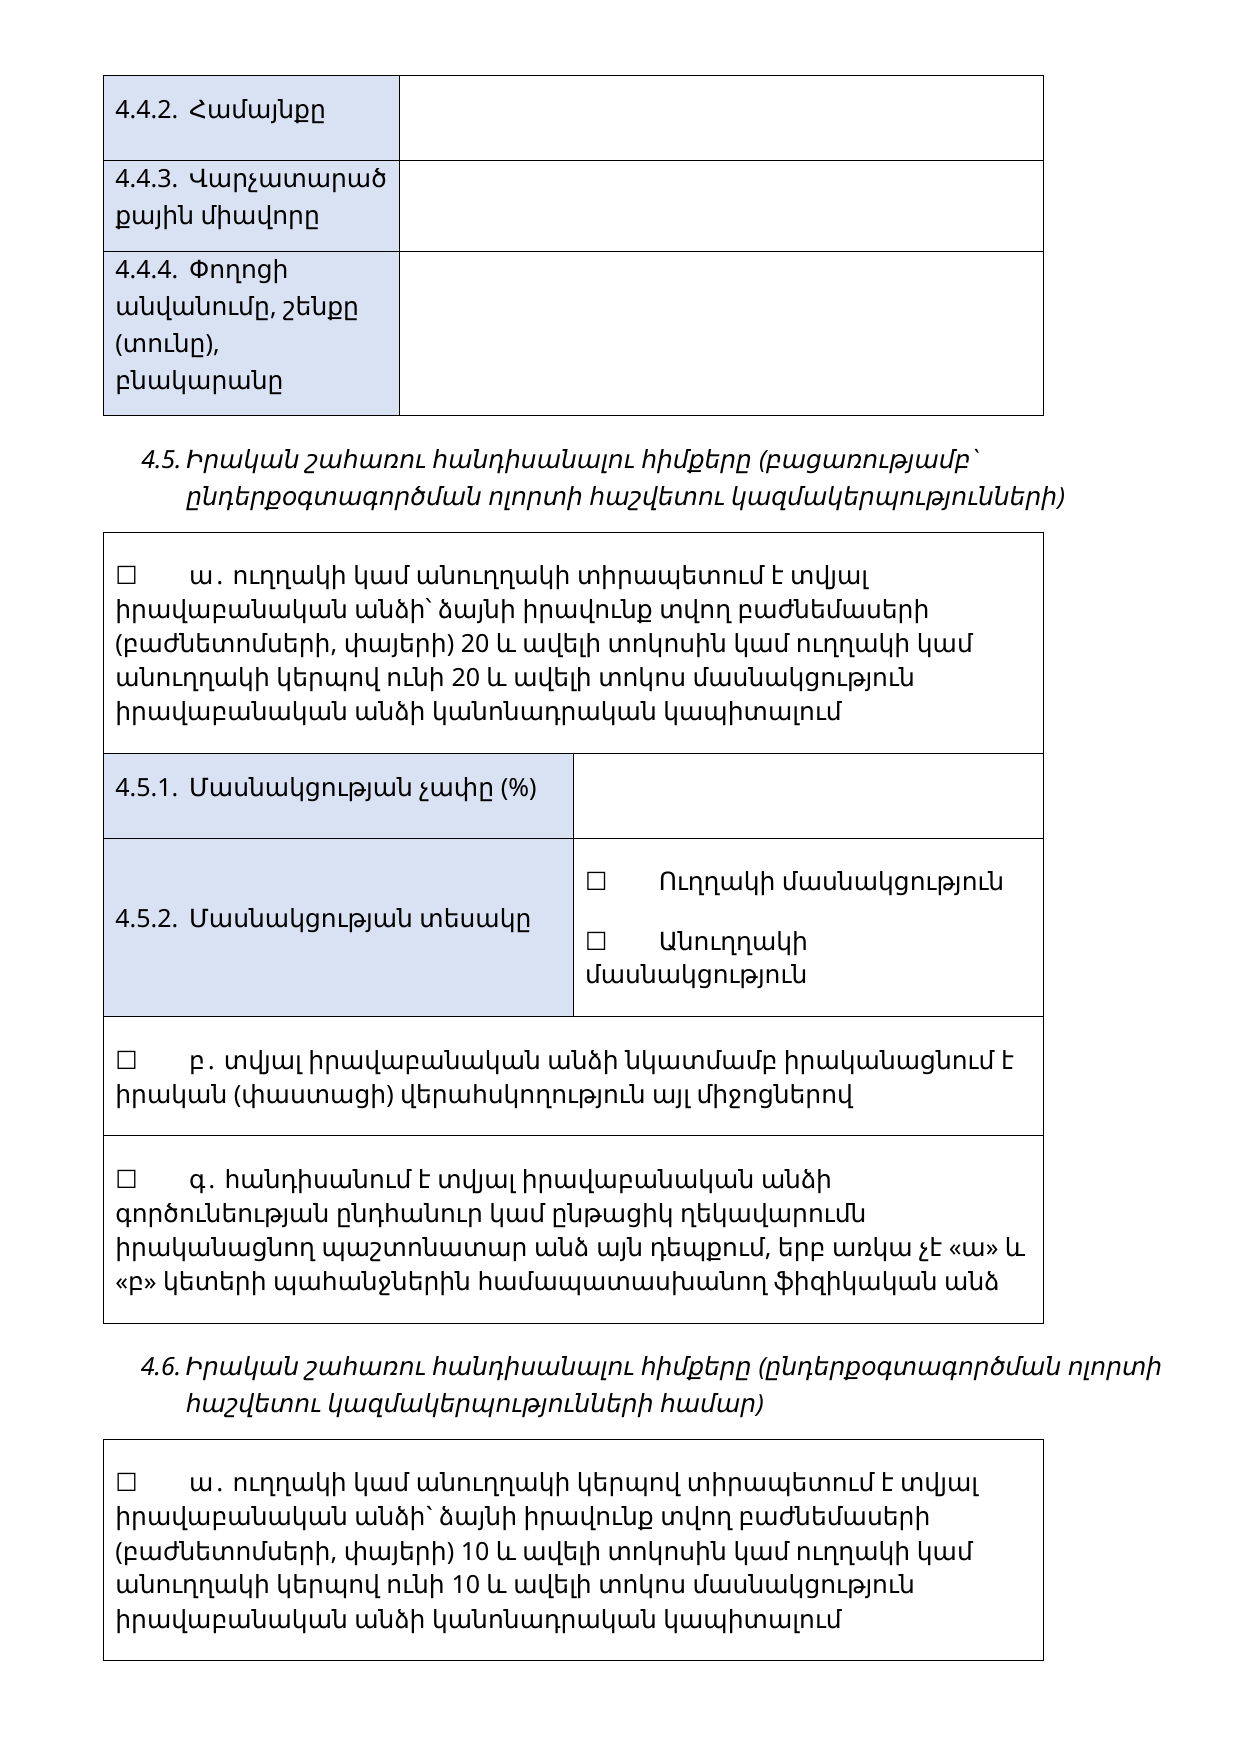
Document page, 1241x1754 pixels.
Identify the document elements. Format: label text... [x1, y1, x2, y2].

table_cell Համայնքը [104, 76, 399, 160]
table_cell [400, 76, 1043, 160]
table_cell ☐ գ․ հանդիսանում է տվյալ իրավաբանական անձի գործունեության ընդհանուր կամ ընթացիկ ղեկավարումն իրականացնող պաշտոնատար անձ այն դեպքում, երբ առկա չէ «ա» և «բ» կետերի պահանջներին համապատասխանող ֆիզիկական անձ [104, 1136, 1043, 1323]
table_header ☐ ա․ ուղղակի կամ անուղղակի կերպով տիրապետում է տվյալ իրավաբանական անձի` ձայնի իրավունք տվող բաժնեմասերի (բաժնետոմսերի, փայերի) 10 և ավելի տոկոսին կամ ուղղակի կամ անուղղակի կերպով ունի 10 և ավելի տոկոս մասնակցություն իրավաբանական անձի կանոնադրական կապիտալում [104, 1440, 1043, 1660]
table_cell Մասնակցության չափը (%) [104, 754, 573, 838]
table_cell [400, 161, 1043, 251]
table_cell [104, 252, 399, 415]
table_cell ☐ բ․ տվյալ իրավաբանական անձի նկատմամբ իրականացնում է իրական (փաստացի) վերահսկողություն այլ միջոցներով [104, 1017, 1043, 1135]
table_cell Մասնակցության տեսակը [104, 839, 573, 1016]
list Իրական շահառու հանդիսանալու հիմքերը (բացառությամբ` ընդերքօգտագործման ոլորտի հաշվետու կազմակերպությունների) [141, 441, 1167, 512]
table_cell [400, 252, 1043, 415]
list Իրական շահառու հանդիսանալու հիմքերը (ընդերքօգտագործման ոլորտի հաշվետու կազմակերպությունների համար) [141, 1349, 1167, 1419]
table_header ☐ ա․ ուղղակի կամ անուղղակի տիրապետում է տվյալ իրավաբանական անձի՝ ձայնի իրավունք տվող բաժնեմասերի (բաժնետոմսերի, փայերի) 20 և ավելի տոկոսին կամ ուղղակի կամ անուղղակի կերպով ունի 20 և ավելի տոկոս մասնակցություն իրավաբանական անձի կանոնադրական կապիտալում [104, 533, 1043, 753]
table_cell [574, 754, 1043, 838]
table_cell ☐ Ուղղակի մասնակցություն ☐ Անուղղակի մասնակցություն [574, 839, 1043, 1016]
table_cell Վարչատարածքային միավորը [104, 161, 399, 251]
